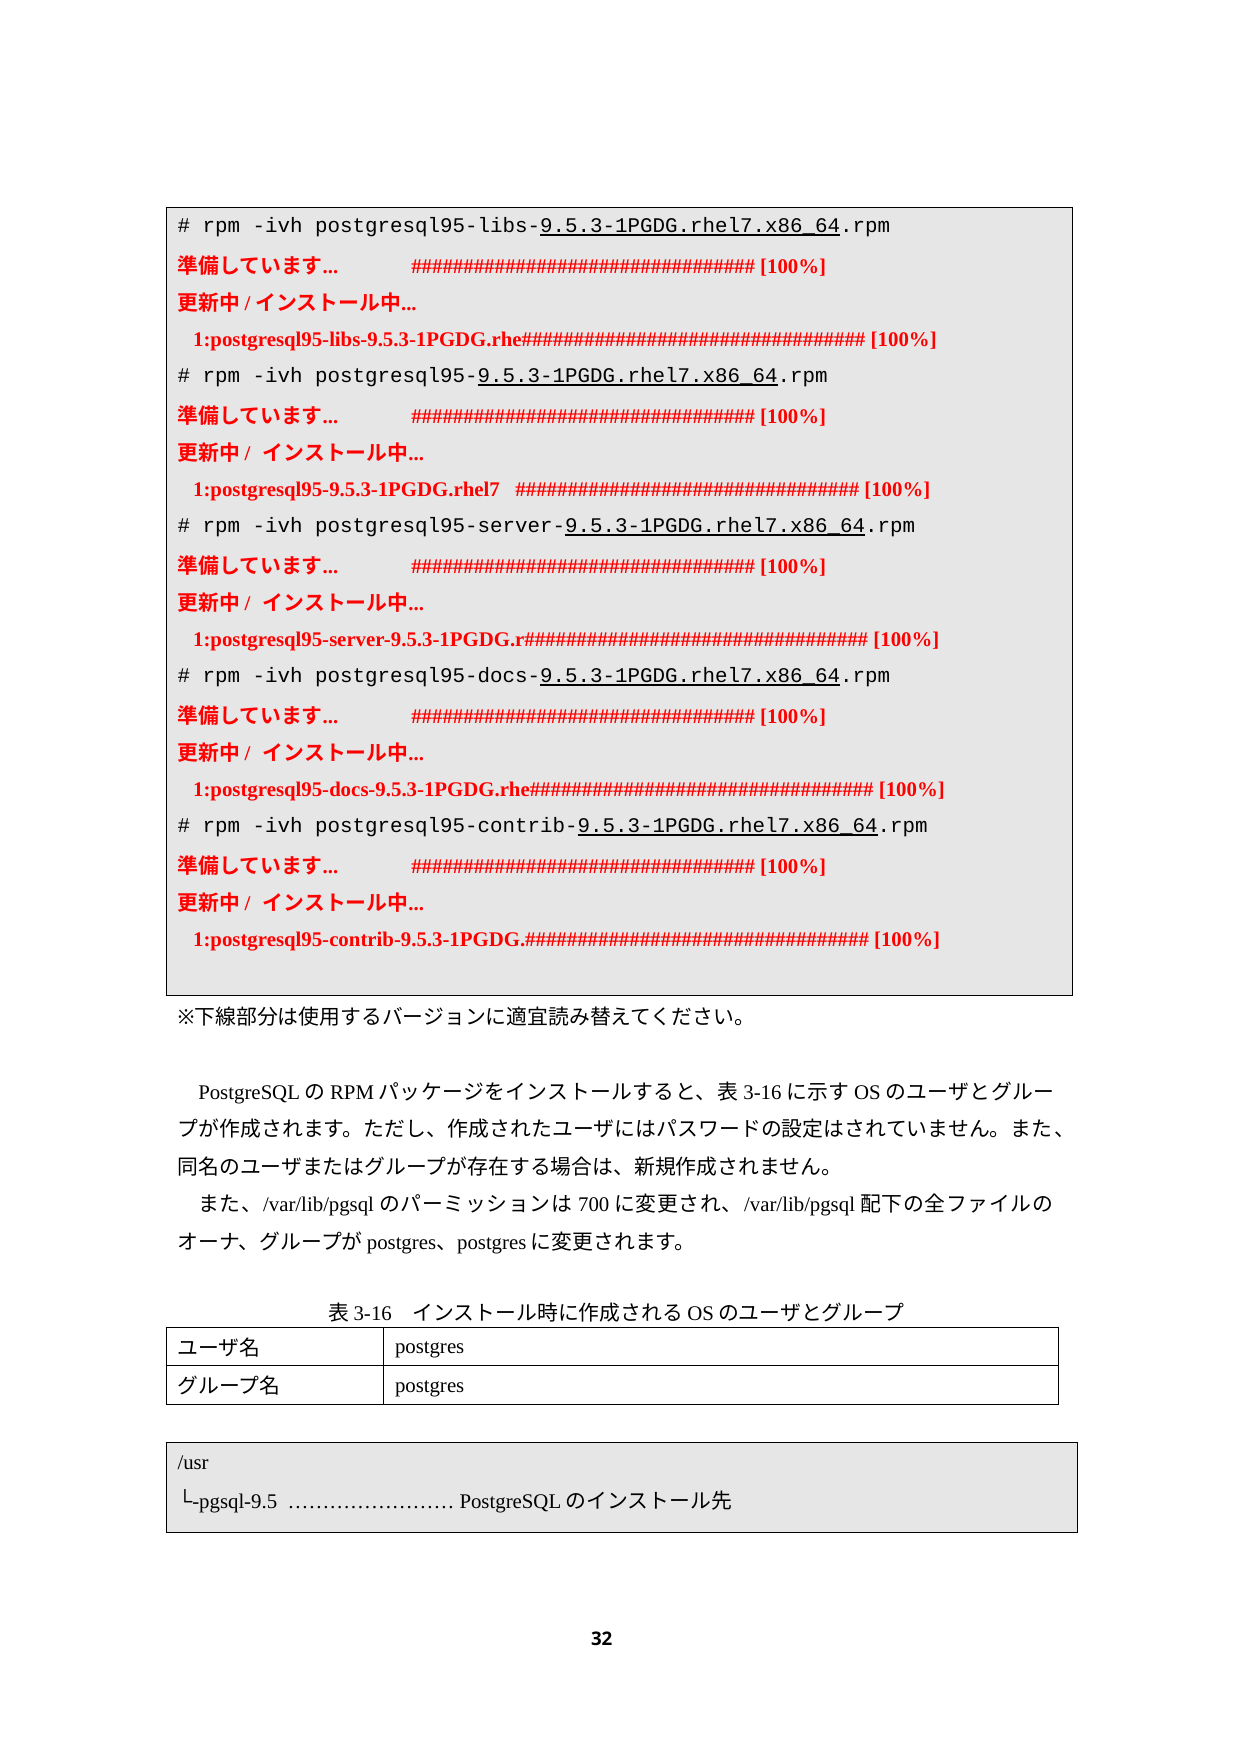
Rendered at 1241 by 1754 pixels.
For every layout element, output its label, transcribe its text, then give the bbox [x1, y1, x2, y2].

table_header /usr └-pgsql-9.5 …………………… PostgreSQLのインストール先 [167, 1443, 1077, 1532]
table_header postgres [384, 1328, 1058, 1365]
table_header # rpm -ivh postgresql95-libs-9.5.3-1PGDG.rhel7.x86_64.rpm 準備しています... ################################# [100%] 更新中 / インストール中... 1:postgresql95-libs-9.5.3-1PGDG.rhe################################# [100%] # rpm -ivh postgresql95-9.5.3-1PGDG.rhel7.x86_64.rpm 準備しています... ################################# [100%] 更新中 / インストール中... 1:postgresql95-9.5.3-1PGDG.rhel7 ################################# [100%] # rpm -ivh postgresql95-server-9.5.3-1PGDG.rhel7.x86_64.rpm 準備しています... ################################# [100%] 更新中 / インストール中... 1:postgresql95-server-9.5.3-1PGDG.r################################# [100%] # rpm -ivh postgresql95-docs-9.5.3-1PGDG.rhel7.x86_64.rpm 準備しています... ################################# [100%] 更新中 / インストール中... 1:postgresql95-docs-9.5.3-1PGDG.rhe################################# [100%] # rpm -ivh postgresql95-contrib-9.5.3-1PGDG.rhel7.x86_64.rpm 準備しています... ################################# [100%] 更新中 / インストール中... 1:postgresql95-contrib-9.5.3-1PGDG.################################# [100%] [167, 208, 1072, 995]
table_cell postgres [384, 1366, 1058, 1404]
table_cell グループ名 [167, 1366, 383, 1404]
text ※下線部分は使用するバージョンに適宜読み替えてください。 [177, 996, 1054, 1034]
text また、/var/lib/pgsqlのパーミッションは700に変更され、/var/lib/pgsql配下の全ファイルのオーナ、グループがpostgres、postgresに変更されます。 [177, 1184, 1054, 1259]
table_header ユーザ名 [167, 1328, 383, 1365]
